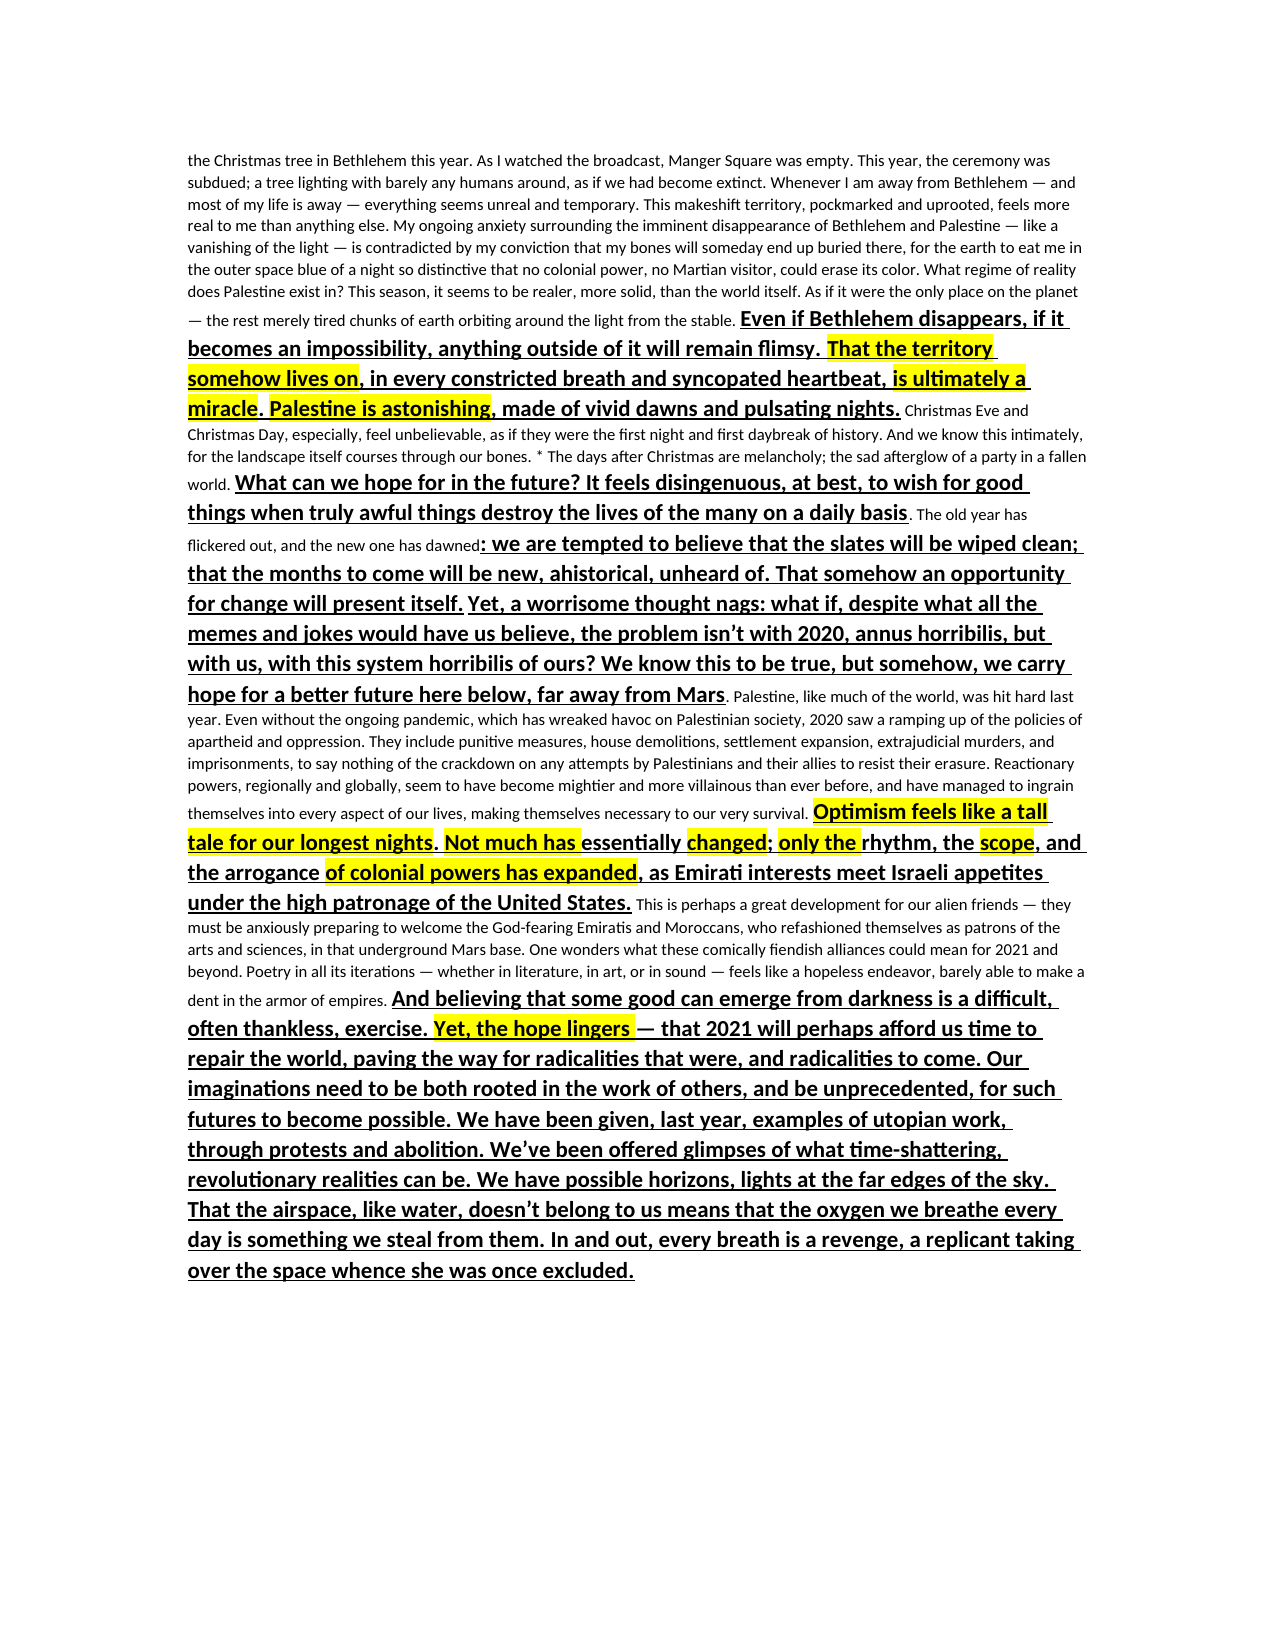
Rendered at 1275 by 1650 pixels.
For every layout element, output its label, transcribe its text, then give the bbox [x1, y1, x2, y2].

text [187, 150, 1087, 852]
